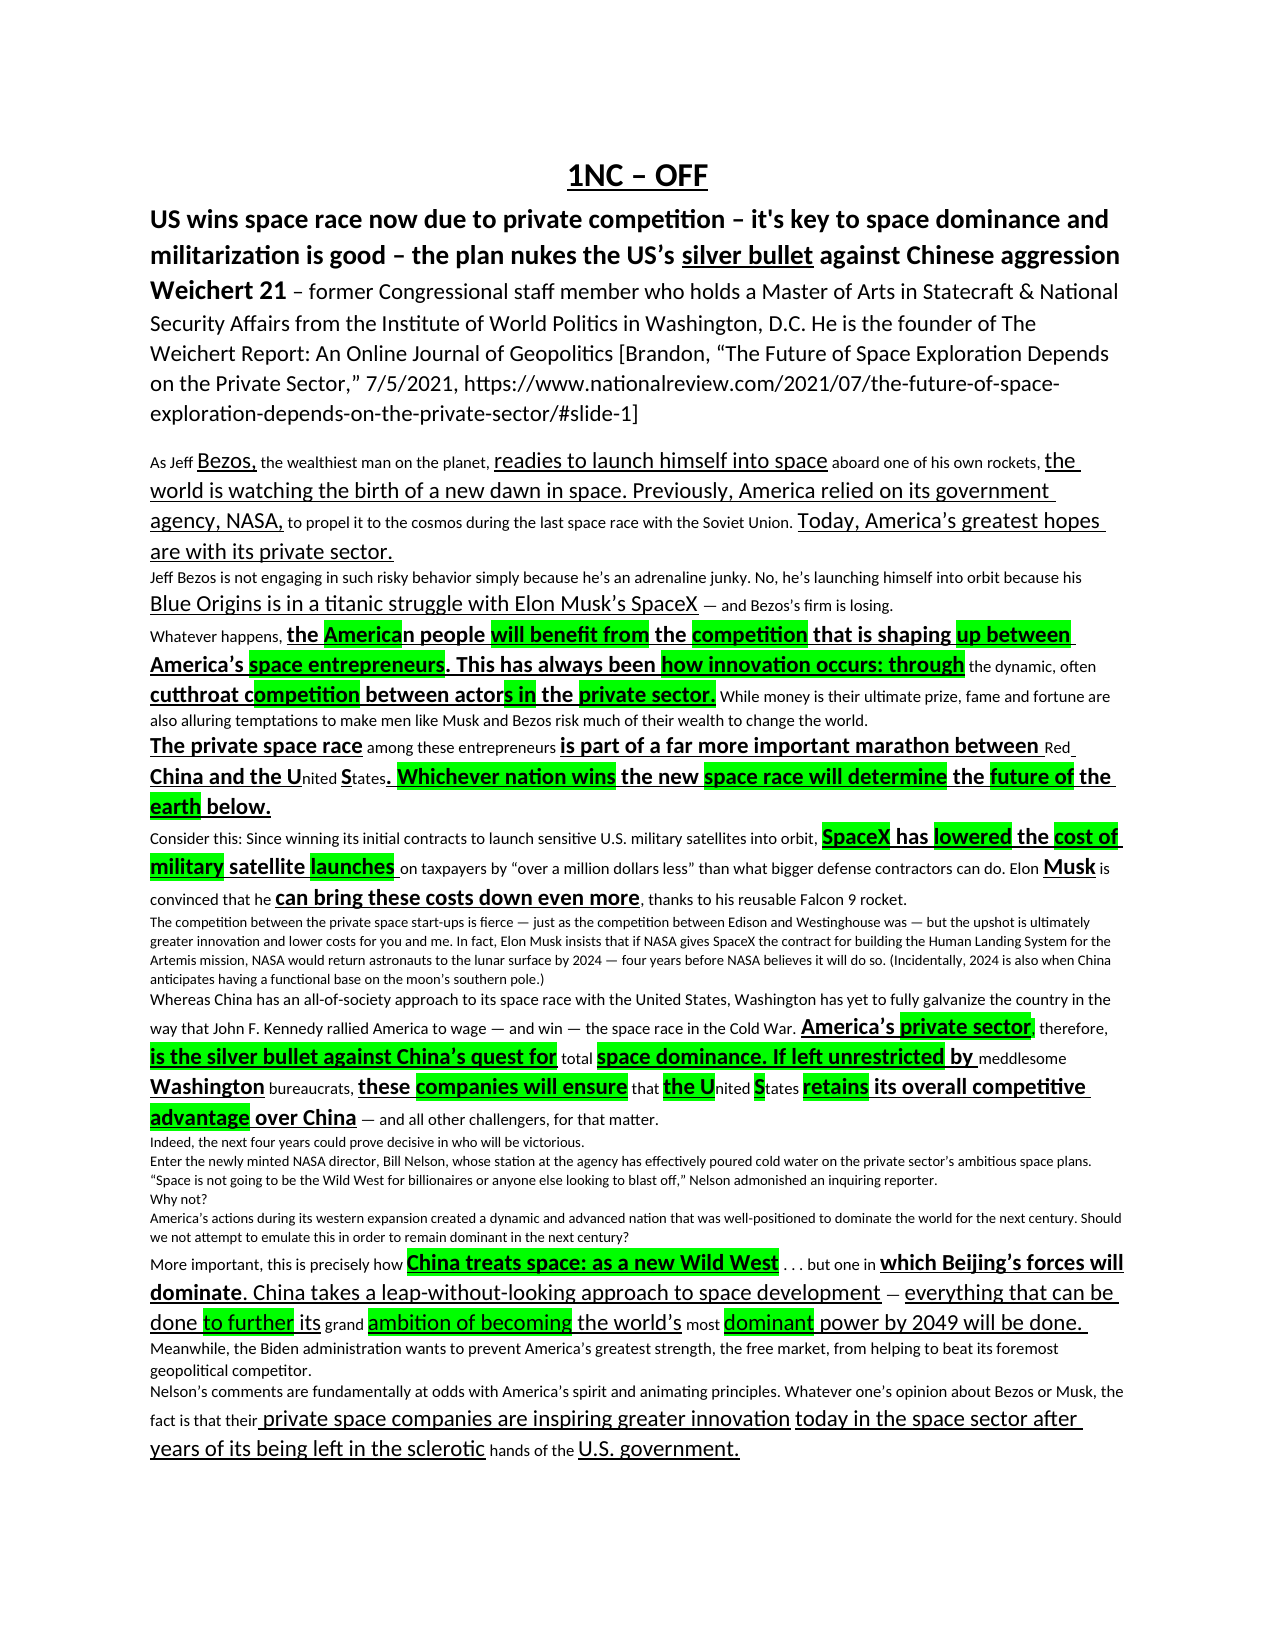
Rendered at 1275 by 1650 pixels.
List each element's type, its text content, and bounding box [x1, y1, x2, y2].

text US wins space race now due to private competition – it's key to space dominance and militarization is good – the plan nukes the US’s silver bullet against Chinese aggression [150, 202, 1125, 271]
text The competition between the private space start-ups is fierce — just as the competition between Edison and Westinghouse was — but the upshot is ultimately greater innovation and lower costs for you and me. In fact, Elon Musk insists that if NASA gives SpaceX the contract for building the Human Landing System for the Artemis mission, NASA would return astronauts to the lunar surface by 2024 — four years before NASA believes it will do so. (Incidentally, 2024 is also when China anticipates having a functional base on the moon’s southern pole.) [150, 913, 1125, 988]
text Indeed, the next four years could prove decisive in who will be victorious. [150, 1133, 1125, 1151]
text More important, this is precisely how China treats space: as a new Wild West . . . but one in which Beijing’s forces will dominate. China takes a leap-without-looking approach to space development — everything that can be done to further its grand ambition of becoming the world’s most dominant power by 2049 will be done. Meanwhile, the Biden administration wants to prevent America’s greatest strength, the free market, from helping to beat its foremost geopolitical competitor. [150, 1248, 1125, 1380]
text As Jeff Bezos, the wealthiest man on the planet, readies to launch himself into space aboard one of his own rockets, the world is watching the birth of a new dawn in space. Previously, America relied on its government agency, NASA, to propel it to the cosmos during the last space race with the Soviet Union. Today, America’s greatest hopes are with its private sector. [150, 446, 1125, 565]
text Weichert 21 – former Congressional staff member who holds a Master of Arts in Statecraft & National Security Affairs from the Institute of World Politics in Washington, D.C. He is the founder of The Weichert Report: An Online Journal of Geopolitics [Brandon, “The Future of Space Exploration Depends on the Private Sector,” 7/5/2021, https://www.nationalreview.com/2021/07/the-future-of-space-exploration-depends-on-the-private-sector/#slide-1] [150, 273, 1125, 427]
text Consider this: Since winning its initial contracts to launch sensitive U.S. military satellites into orbit, SpaceX has lowered the cost of military satellite launches on taxpayers by “over a million dollars less” than what bigger defense contractors can do. Elon Musk is convinced that he can bring these costs down even more, thanks to his reusable Falcon 9 rocket. [150, 822, 1125, 911]
subtitle 1NC – OFF [150, 154, 1125, 195]
text Whatever happens, the American people will benefit from the competition that is shaping up between America’s space entrepreneurs. This has always been how innovation occurs: through the dynamic, often cutthroat competition between actors in the private sector. While money is their ultimate prize, fame and fortune are also alluring temptations to make men like Musk and Bezos risk much of their wealth to change the world. [150, 620, 1125, 730]
text Whereas China has an all-of-society approach to its space race with the United States, Washington has yet to fully galvanize the country in the way that John F. Kennedy rallied America to wage — and win — the space race in the Cold War. America’s private sector, therefore, is the silver bullet against China’s quest for total space dominance. If left unrestricted by meddlesome Washington bureaucrats, these companies will ensure that the United States retains its overall competitive advantage over China — and all other challengers, for that matter. [150, 989, 1125, 1131]
text The private space race among these entrepreneurs is part of a far more important marathon between Red China and the United States. Whichever nation wins the new space race will determine the future of the earth below. [150, 732, 1125, 820]
text Jeff Bezos is not engaging in such risky behavior simply because he’s an adrenaline junky. No, he’s launching himself into orbit because his Blue Origins is in a titanic struggle with Elon Musk’s SpaceX — and Bezos’s firm is losing. [150, 567, 1125, 618]
text Nelson’s comments are fundamentally at odds with America’s spirit and animating principles. Whatever one’s opinion about Bezos or Musk, the fact is that their private space companies are inspiring greater innovation today in the space sector after years of its being left in the sclerotic hands of the U.S. government. [150, 1382, 1125, 1462]
text Why not? [150, 1190, 1125, 1208]
text Enter the newly minted NASA director, Bill Nelson, whose station at the agency has effectively poured cold water on the private sector’s ambitious space plans. “Space is not going to be the Wild West for billionaires or anyone else looking to blast off,” Nelson admonished an inquiring reporter. [150, 1152, 1125, 1189]
text America’s actions during its western expansion created a dynamic and advanced nation that was well-positioned to dominate the world for the next century. Should we not attempt to emulate this in order to remain dominant in the next century? [150, 1209, 1125, 1247]
